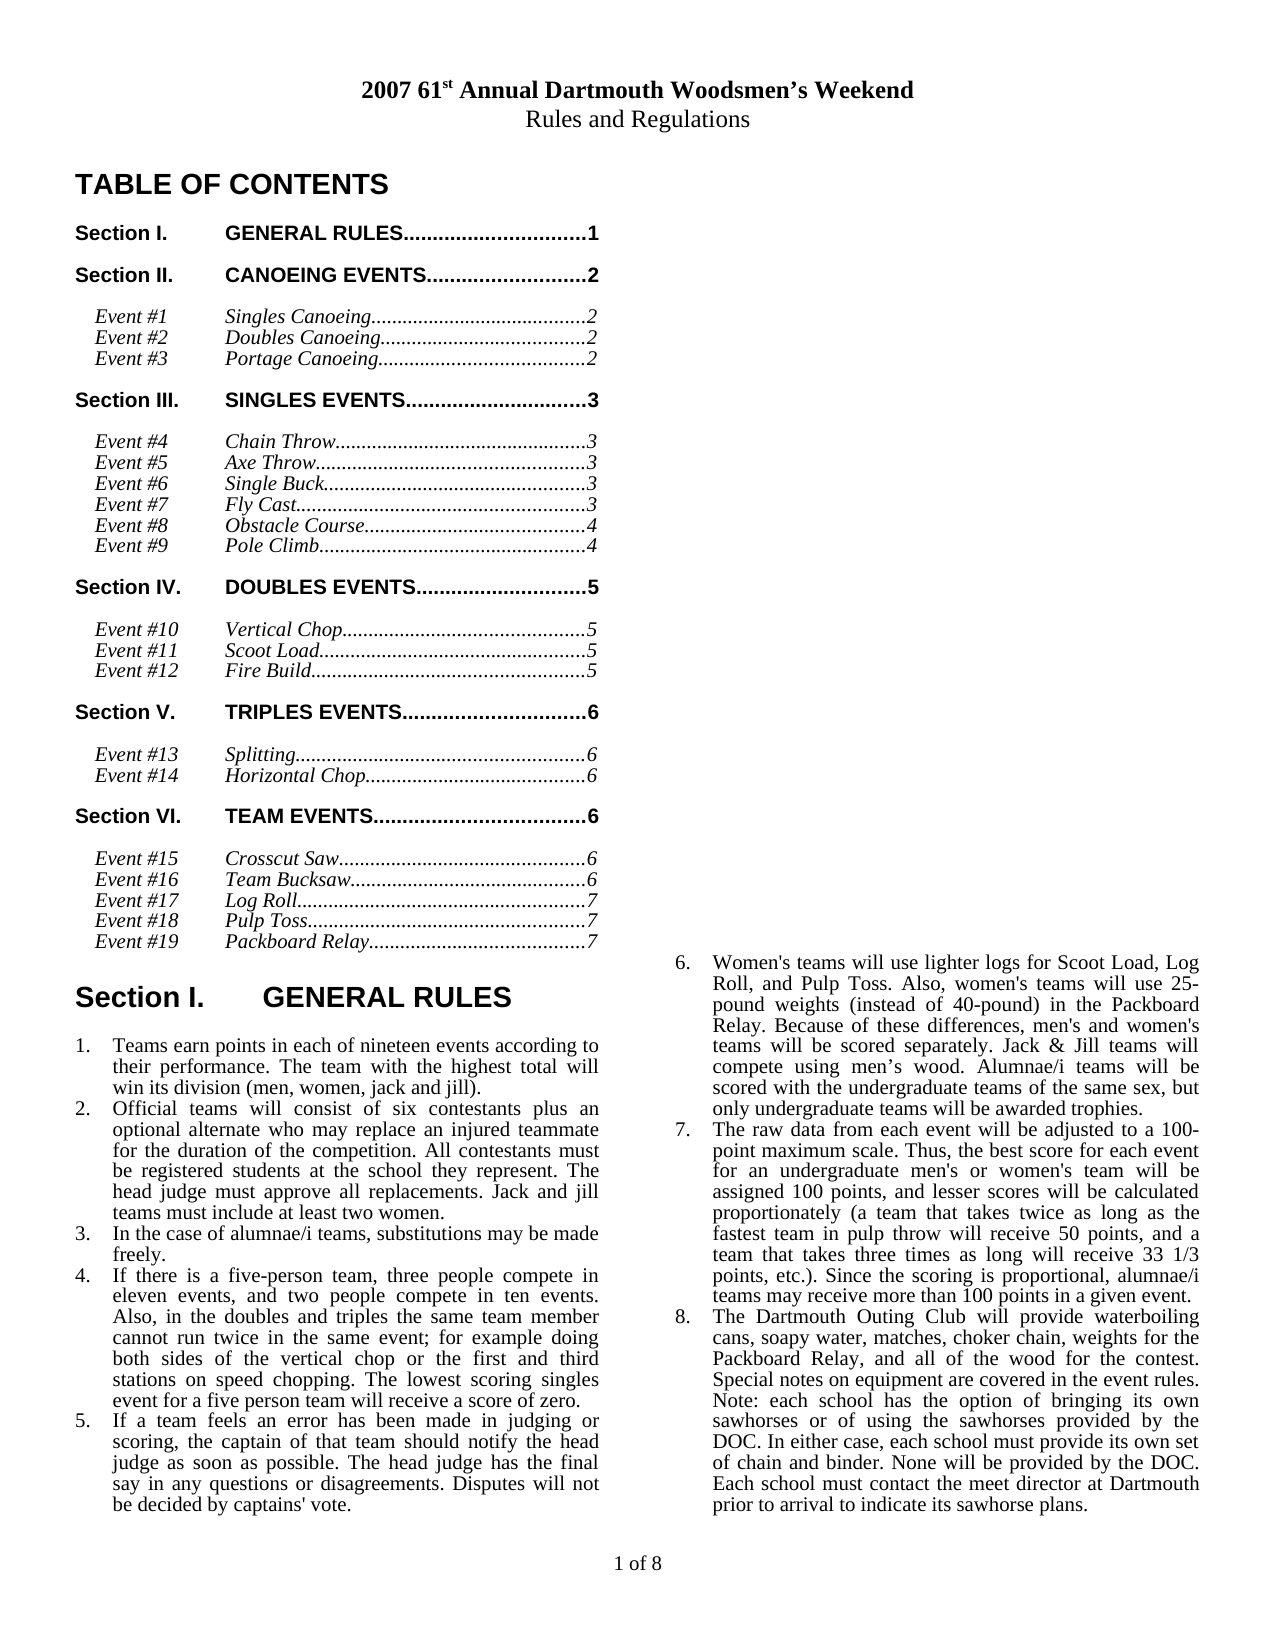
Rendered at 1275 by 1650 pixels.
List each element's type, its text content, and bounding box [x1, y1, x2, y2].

text Event #19 Packboard Relay 7 [94, 932, 1200, 953]
text Event #11 Scoot Load 5 [94, 640, 1200, 661]
text Event #18 Pulp Toss 7 [94, 911, 1200, 932]
text Event #3 Portage Canoeing 2 [94, 349, 1200, 369]
text Event #9 Pole Climb 4 [94, 536, 1200, 557]
text Event #8 Obstacle Course 4 [94, 515, 1200, 536]
text 5. If a team feels an error has been made in judging or scoring, the captain of that team should notify the head judge as soon as possible. The head judge has the final say in any questions or disagreements. Disputes will not be decided by captains' vote. [75, 1411, 600, 1515]
text TABLE OF CONTENTS [75, 161, 600, 203]
text Event #1 Singles Canoeing 2 [94, 307, 1200, 328]
text Section I. GENERAL RULES [75, 974, 600, 1015]
text Event #4 Chain Throw 3 [94, 432, 1200, 453]
text 1. Teams earn points in each of nineteen events according to their performance. The team with the highest total will win its division (men, women, jack and jill). [75, 1036, 600, 1099]
text 8. The Dartmouth Outing Club will provide waterboiling cans, soapy water, matches, choker chain, weights for the Packboard Relay, and all of the wood for the contest. Special notes on equipment are covered in the event rules. Note: each school has the option of bringing its own sawhorses or of using the sawhorses provided by the DOC. In either case, each school must provide its own set of chain and binder. None will be provided by the DOC. Each school must contact the meet director at Dartmouth prior to arrival to indicate its sawhorse plans. [675, 1307, 1200, 1515]
text Event #14 Horizontal Chop 6 [94, 765, 1200, 786]
text Event #2 Doubles Canoeing 2 [94, 328, 1200, 349]
text Event #15 Crosscut Saw 6 [94, 849, 1200, 869]
text 6. Women's teams will use lighter logs for Scoot Load, Log Roll, and Pulp Toss. Also, women's teams will use 25-pound weights (instead of 40-pound) in the Packboard Relay. Because of these differences, men's and women's teams will be scored separately. Jack & Jill teams will compete using men’s wood. Alumnae/i teams will be scored with the undergraduate teams of the same sex, but only undergraduate teams will be awarded trophies. [675, 953, 1200, 1119]
text 7. The raw data from each event will be adjusted to a 100-point maximum scale. Thus, the best score for each event for an undergraduate men's or women's team will be assigned 100 points, and lesser scores will be calculated proportionately (a team that takes twice as long as the fastest team in pulp throw will receive 50 points, and a team that takes three times as long will receive 33 1/3 points, etc.). Since the scoring is proportional, alumnae/i teams may receive more than 100 points in a given event. [675, 1119, 1200, 1307]
text 2. Official teams will consist of six contestants plus an optional alternate who may replace an injured teammate for the duration of the competition. All contestants must be registered students at the school they represent. The head judge must approve all replacements. Jack and jill teams must include at least two women. [75, 1099, 600, 1224]
text Section III. SINGLES EVENTS 3 [75, 390, 1200, 411]
text Section VI. TEAM EVENTS 6 [75, 807, 1200, 828]
text Event #16 Team Bucksaw 6 [94, 869, 1200, 890]
text Event #13 Splitting 6 [94, 744, 1200, 765]
text 3. In the case of alumnae/i teams, substitutions may be made freely. [75, 1224, 600, 1265]
text 4. If there is a five-person team, three people compete in eleven events, and two people compete in ten events. Also, in the doubles and triples the same team member cannot run twice in the same event; for example doing both sides of the vertical chop or the first and third stations on speed chopping. The lowest scoring singles event for a five person team will receive a score of zero. [75, 1265, 600, 1411]
text Section IV. DOUBLES EVENTS 5 [75, 578, 1200, 599]
text Event #5 Axe Throw 3 [94, 453, 1200, 474]
text Event #6 Single Buck 3 [94, 474, 1200, 494]
text Event #10 Vertical Chop 5 [94, 619, 1200, 640]
text Event #12 Fire Build 5 [94, 661, 1200, 682]
text Event #7 Fly Cast 3 [94, 494, 1200, 515]
text Event #17 Log Roll 7 [94, 890, 1200, 911]
text Section V. TRIPLES EVENTS 6 [75, 703, 1200, 724]
text Section II. CANOEING EVENTS 2 [75, 265, 1200, 286]
text Section I. GENERAL RULES 1 [75, 224, 1200, 244]
